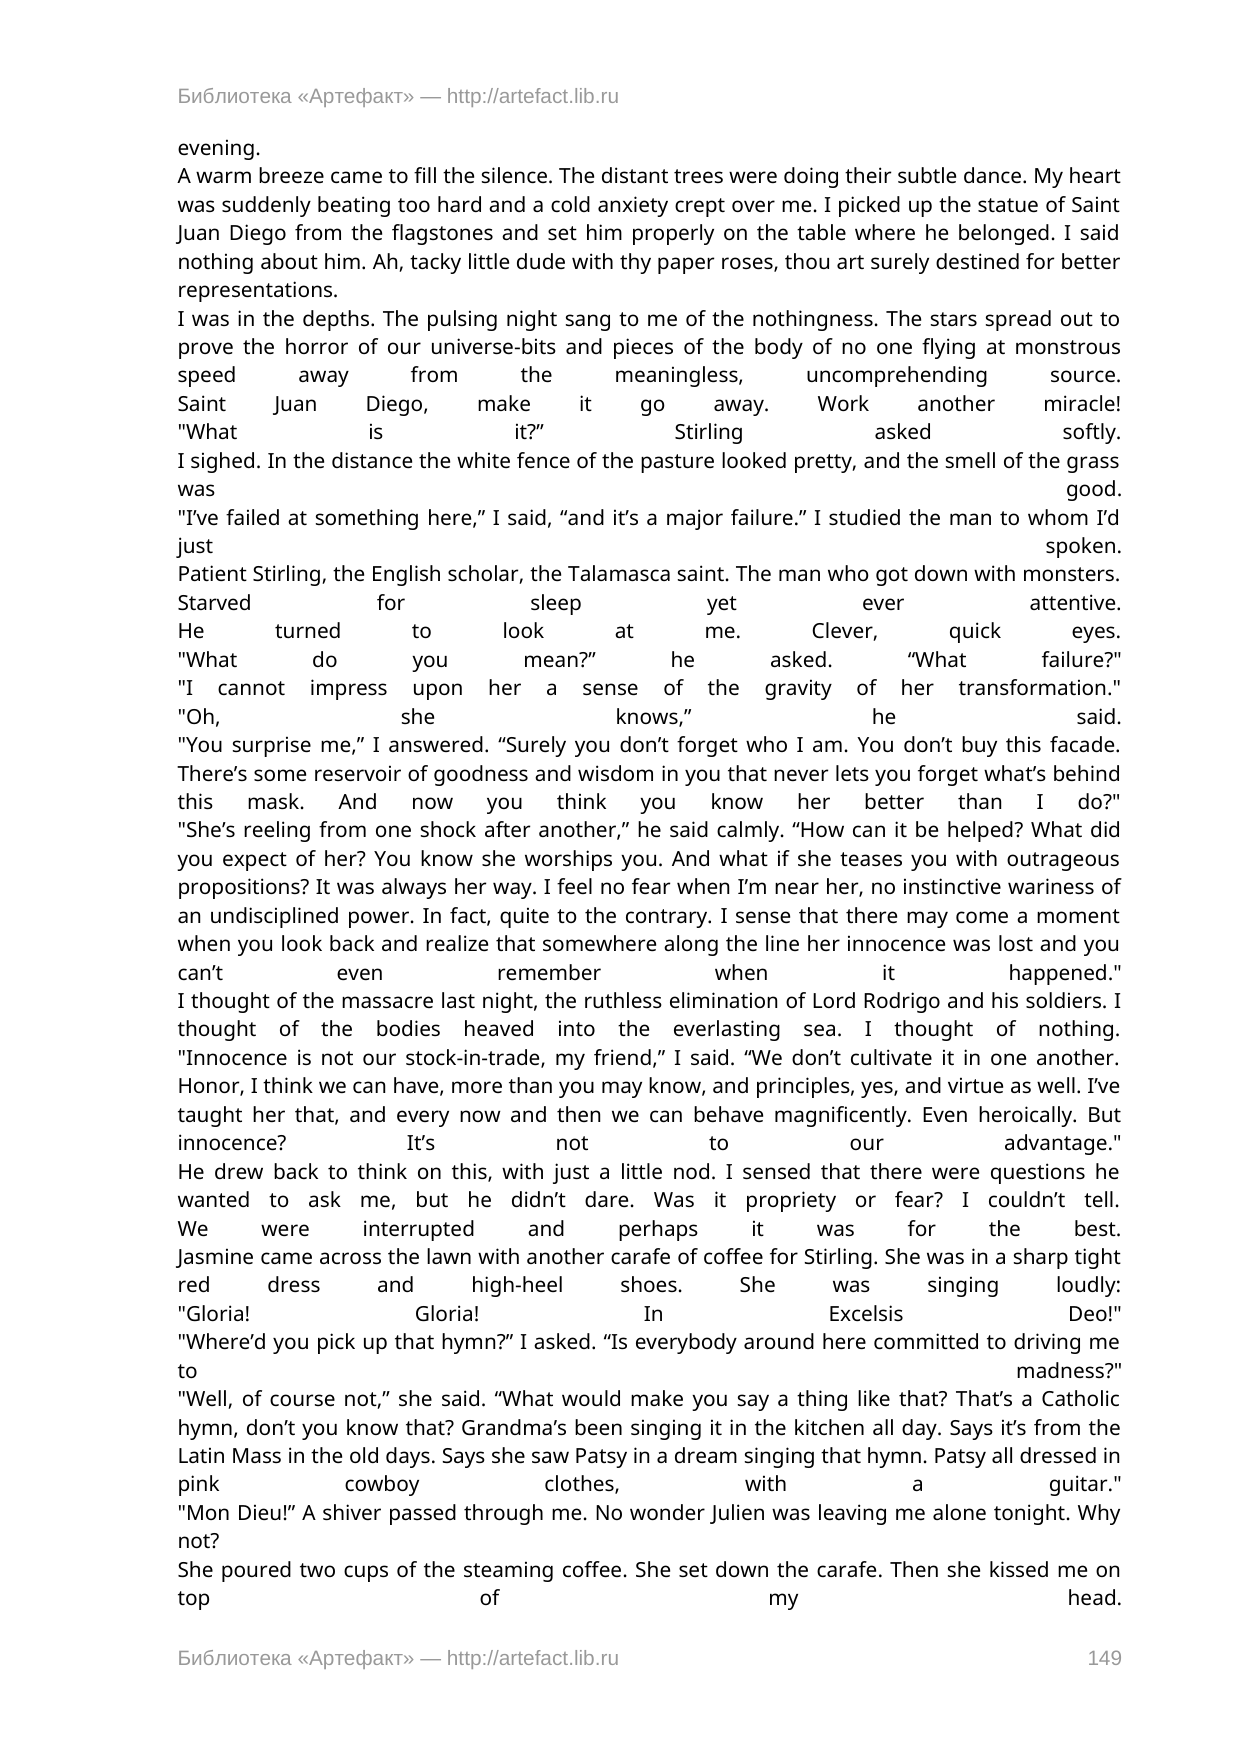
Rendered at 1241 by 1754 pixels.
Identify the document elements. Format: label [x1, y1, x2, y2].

text [177, 133, 1122, 1612]
